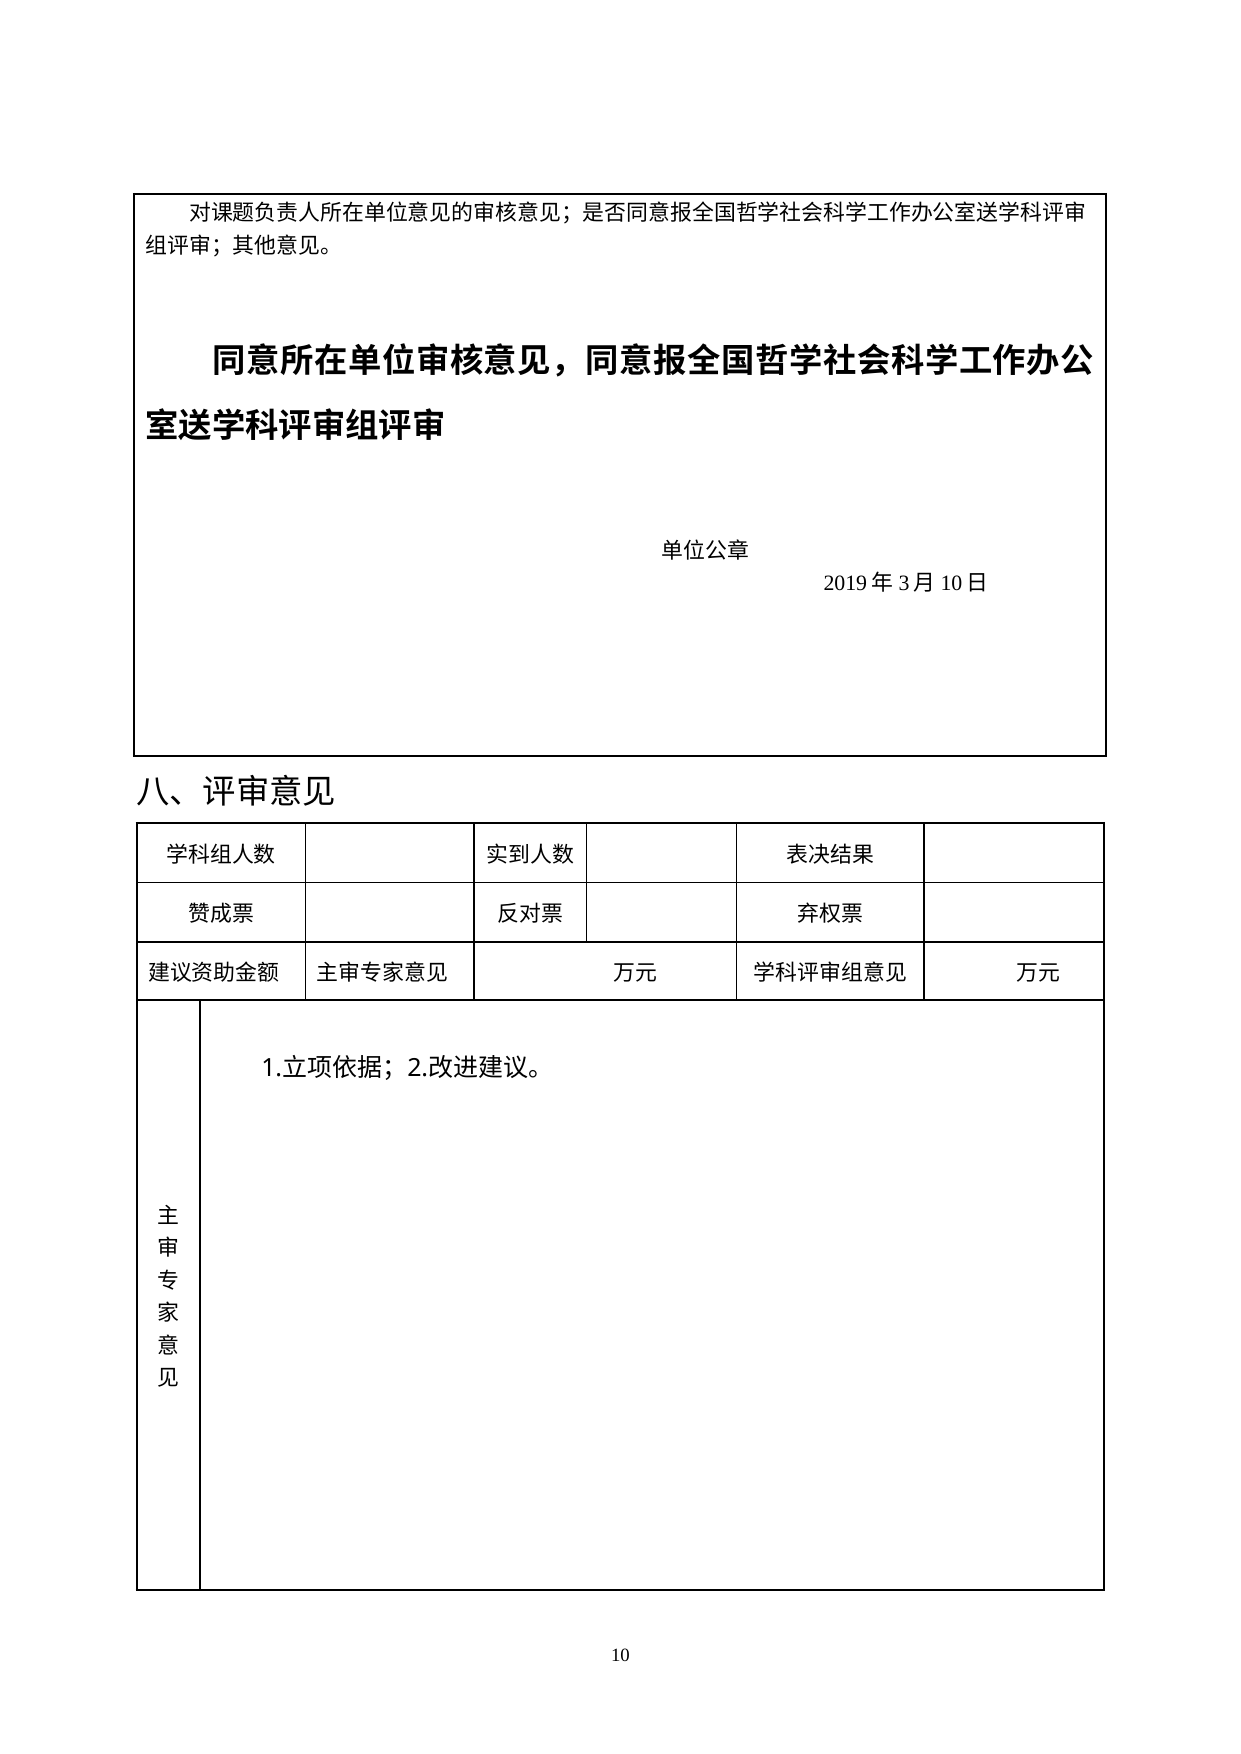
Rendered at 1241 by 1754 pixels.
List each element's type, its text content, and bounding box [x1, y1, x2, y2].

table_cell 建议资助金额 [138, 943, 305, 999]
text 八、评审意见 [136, 757, 1104, 822]
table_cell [201, 1001, 1103, 1589]
table_cell 主审专家意见 [306, 943, 473, 999]
table_header 实到人数 [475, 824, 586, 882]
table_cell [306, 883, 473, 941]
table_cell [925, 883, 1103, 941]
table_header [925, 824, 1103, 882]
table_cell 学科评审组意见 [737, 943, 923, 999]
table_cell 万元 [925, 943, 1103, 999]
table_cell 万元 [475, 943, 736, 999]
table_cell 反对票 [475, 883, 586, 941]
table_header [587, 824, 736, 882]
table_header 对课题负责人所在单位意见的审核意见；是否同意报全国哲学社会科学工作办公室送学科评审组评审；其他意见。 同意所在单位审核意见，同意报全国哲学社会科学工作办公室送学科评审组评审 单位公章 2019年 3月 10日 [135, 195, 1105, 755]
table_header 表决结果 [737, 824, 923, 882]
table_cell 赞成票 [138, 883, 305, 941]
table_header 学科组人数 [138, 824, 305, 882]
table_cell 弃权票 [737, 883, 923, 941]
table_cell [587, 883, 736, 941]
table_header [306, 824, 473, 882]
table_cell 主 审 专 家 意见 [138, 1001, 199, 1589]
